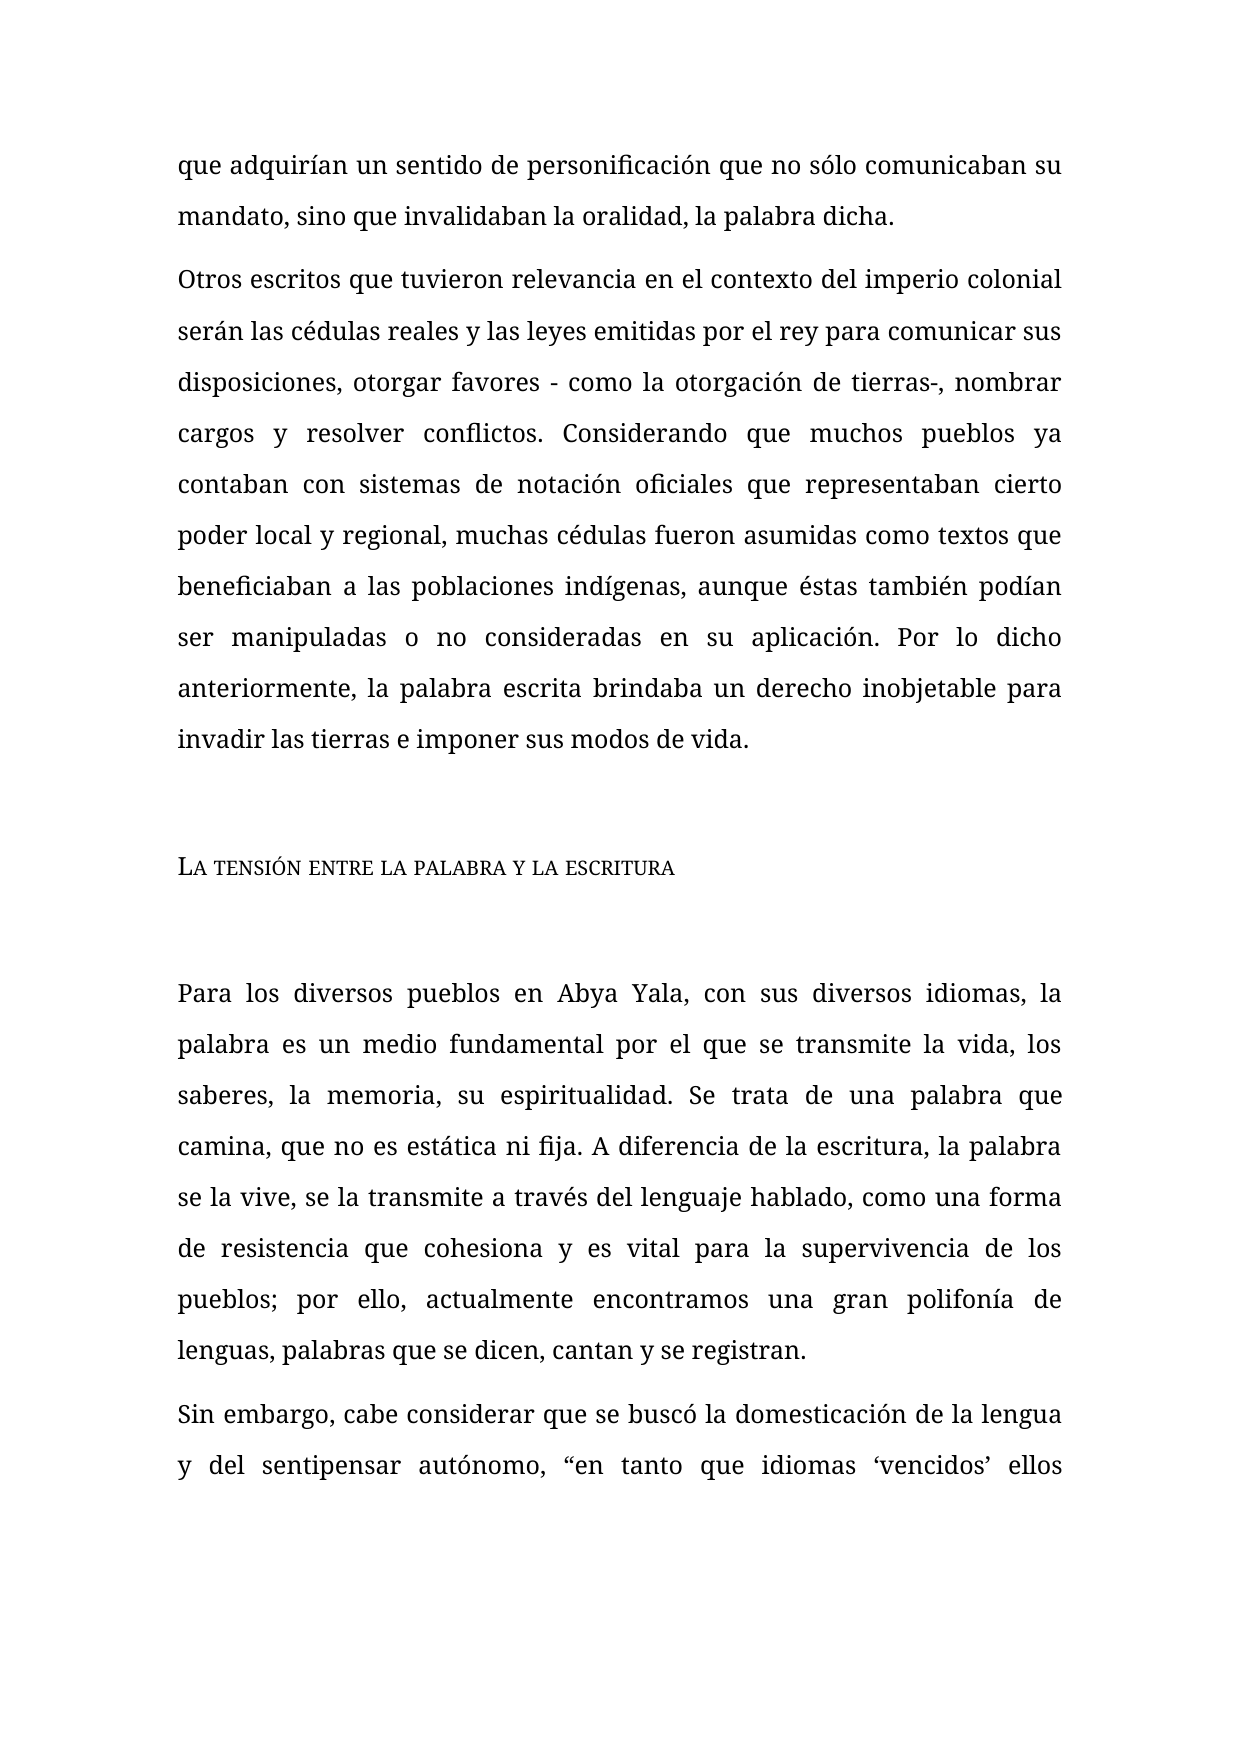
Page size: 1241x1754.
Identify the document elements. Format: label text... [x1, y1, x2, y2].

text Otros escritos que tuvieron relevancia en el contexto del imperio colonial serán las cédulas reales y las leyes emitidas por el rey para comunicar sus disposiciones, otorgar favores - como la otorgación de tierras-, nombrar cargos y resolver conflictos. Considerando que muchos pueblos ya contaban con sistemas de notación oficiales que representaban cierto poder local y regional, muchas cédulas fueron asumidas como textos que beneficiaban a las poblaciones indígenas, aunque éstas también podían ser manipuladas o no consideradas en su aplicación. Por lo dicho anteriormente, la palabra escrita brindaba un derecho inobjetable para invadir las tierras e imponer sus modos de vida. [177, 262, 1063, 756]
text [177, 148, 1063, 233]
text La tensión entre la palabra y la escritura [177, 849, 1063, 883]
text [177, 1397, 1063, 1482]
text Para los diversos pueblos en Abya Yala, con sus diversos idiomas, la palabra es un medio fundamental por el que se transmite la vida, los saberes, la memoria, su espiritualidad. Se trata de una palabra que camina, que no es estática ni fija. A diferencia de la escritura, la palabra se la vive, se la transmite a través del lenguaje hablado, como una forma de resistencia que cohesiona y es vital para la supervivencia de los pueblos; por ello, actualmente encontramos una gran polifonía de lenguas, palabras que se dicen, cantan y se registran. [177, 976, 1063, 1367]
